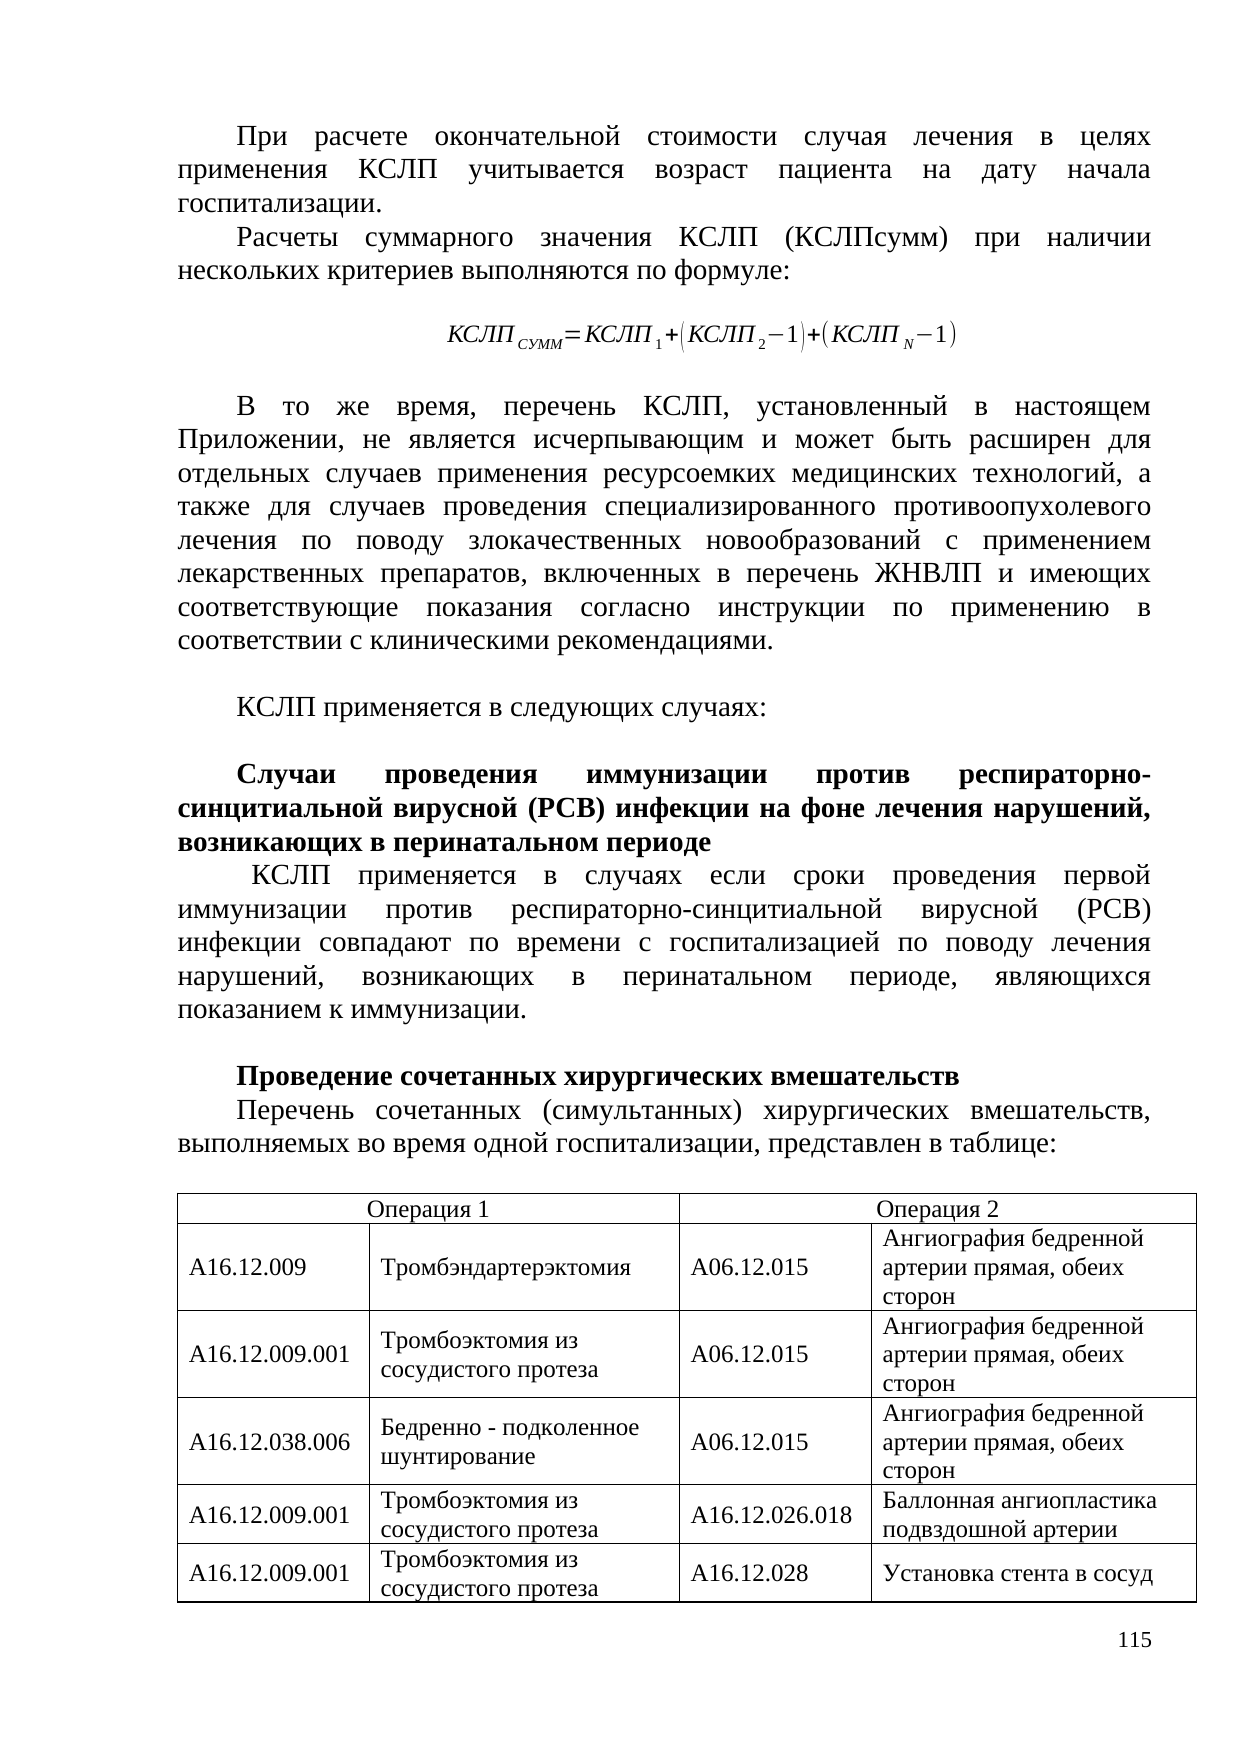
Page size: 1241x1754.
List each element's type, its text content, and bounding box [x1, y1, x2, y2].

text В то же время, перечень КСЛП, установленный в настоящем Приложении, не является исчерпывающим и может быть расширен для отдельных случаев применения ресурсоемких медицинских технологий, а также для случаев проведения специализированного противоопухолевого лечения по поводу злокачественных новообразований с применением лекарственных препаратов, включенных в перечень ЖНВЛП и имеющих соответствующие показания согласно инструкции по применению в соответствии с клиническими рекомендациями. [177, 388, 1152, 656]
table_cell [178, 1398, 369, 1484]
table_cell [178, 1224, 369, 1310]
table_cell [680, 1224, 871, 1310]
text При расчете окончательной стоимости случая лечения в целях применения КСЛП учитывается возраст пациента на дату начала госпитализации. [177, 118, 1152, 219]
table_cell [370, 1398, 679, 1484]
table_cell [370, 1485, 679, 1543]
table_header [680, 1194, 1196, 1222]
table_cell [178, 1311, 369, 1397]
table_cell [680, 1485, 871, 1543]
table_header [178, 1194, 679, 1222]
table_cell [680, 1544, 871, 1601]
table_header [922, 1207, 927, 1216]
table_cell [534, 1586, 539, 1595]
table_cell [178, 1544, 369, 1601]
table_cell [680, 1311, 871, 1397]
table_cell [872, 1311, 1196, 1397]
text Случаи проведения иммунизации против респираторно-синцитиальной вирусной (РСВ) инфекции на фоне лечения нарушений, возникающих в перинатальном периоде [177, 757, 1152, 857]
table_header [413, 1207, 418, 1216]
text КСЛП применяется в случаях если сроки проведения первой иммунизации против респираторно-синцитиальной вирусной (РСВ) инфекции совпадают по времени с госпитализацией по поводу лечения нарушений, возникающих в перинатальном периоде, являющихся показанием к иммунизации. [177, 857, 1152, 1025]
text КСЛП применяется в следующих случаях: [177, 689, 1152, 723]
text Проведение сочетанных хирургических вмешательств [177, 1058, 1152, 1092]
text Перечень сочетанных (симультанных) хирургических вмешательств, выполняемых во время одной госпитализации, представлен в таблице: [177, 1092, 1152, 1159]
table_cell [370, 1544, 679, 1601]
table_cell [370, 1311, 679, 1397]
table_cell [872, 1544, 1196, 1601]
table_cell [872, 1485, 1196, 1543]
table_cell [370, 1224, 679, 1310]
text Расчеты суммарного значения КСЛП (КСЛПсумм) при наличии нескольких критериев выполняются по формуле: [177, 219, 1152, 286]
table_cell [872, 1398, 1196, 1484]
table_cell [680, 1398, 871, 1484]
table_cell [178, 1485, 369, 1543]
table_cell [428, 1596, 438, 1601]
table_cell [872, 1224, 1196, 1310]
